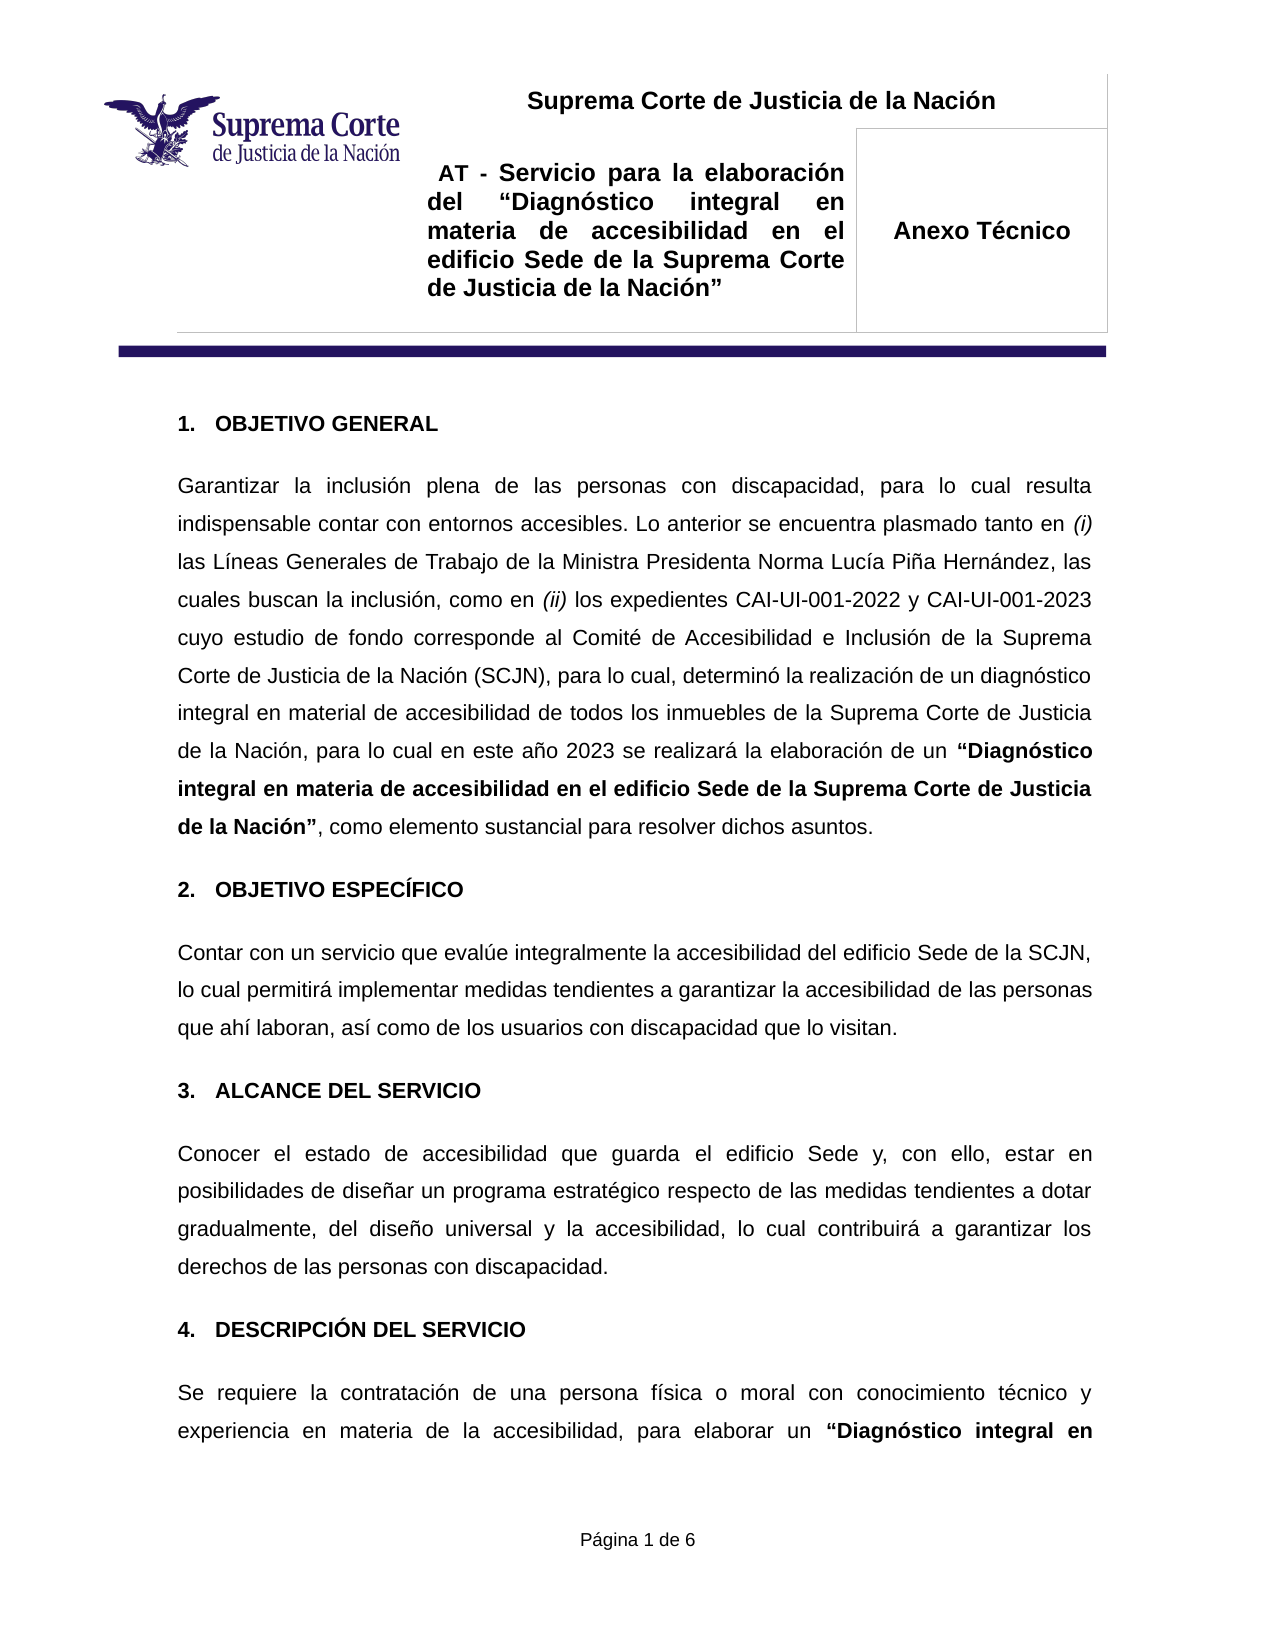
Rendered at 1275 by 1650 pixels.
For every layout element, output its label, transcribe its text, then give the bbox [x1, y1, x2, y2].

list OBJETIVO GENERAL [177, 411, 1098, 436]
list OBJETIVO ESPECÍFICO [177, 877, 1098, 902]
text Contar con un servicio que evalúe integralmente la accesibilidad del edificio Sede de la SCJN, lo cual permitirá implementar medidas tendientes a garantizar la accesibilidad de las personas que ahí laboran, así como de los usuarios con discapacidad que lo visitan. [177, 939, 1093, 1040]
list ALCANCE DEL SERVICIO [177, 1078, 1098, 1103]
list DESCRIPCIÓN DEL SERVICIO [177, 1317, 1098, 1342]
text Conocer el estado de accesibilidad que guarda el edificio Sede y, con ello, estar en posibilidades de diseñar un programa estratégico respecto de las medidas tendientes a dotar gradualmente, del diseño universal y la accesibilidad, lo cual contribuirá a garantizar los derechos de las personas con discapacidad. [177, 1141, 1093, 1279]
text Garantizar la inclusión plena de las personas con discapacidad, para lo cual resulta indispensable contar con entornos accesibles. Lo anterior se encuentra plasmado tanto en (i) las Líneas Generales de Trabajo de la Ministra Presidenta Norma Lucía Piña Hernández, las cuales buscan la inclusión, como en (ii) los expedientes CAI-UI-001-2022 y CAI-UI-001-2023 cuyo estudio de fondo corresponde al Comité de Accesibilidad e Inclusión de la Suprema Corte de Justicia de la Nación (SCJN), para lo cual, determinó la realización de un diagnóstico integral en material de accesibilidad de todos los inmuebles de la Suprema Corte de Justicia de la Nación, para lo cual en este año 2023 se realizará la elaboración de un “Diagnóstico integral en materia de accesibilidad en el edificio Sede de la Suprema Corte de Justicia de la Nación”, como elemento sustancial para resolver dichos asuntos. [177, 473, 1093, 839]
picture [84, 73, 422, 188]
